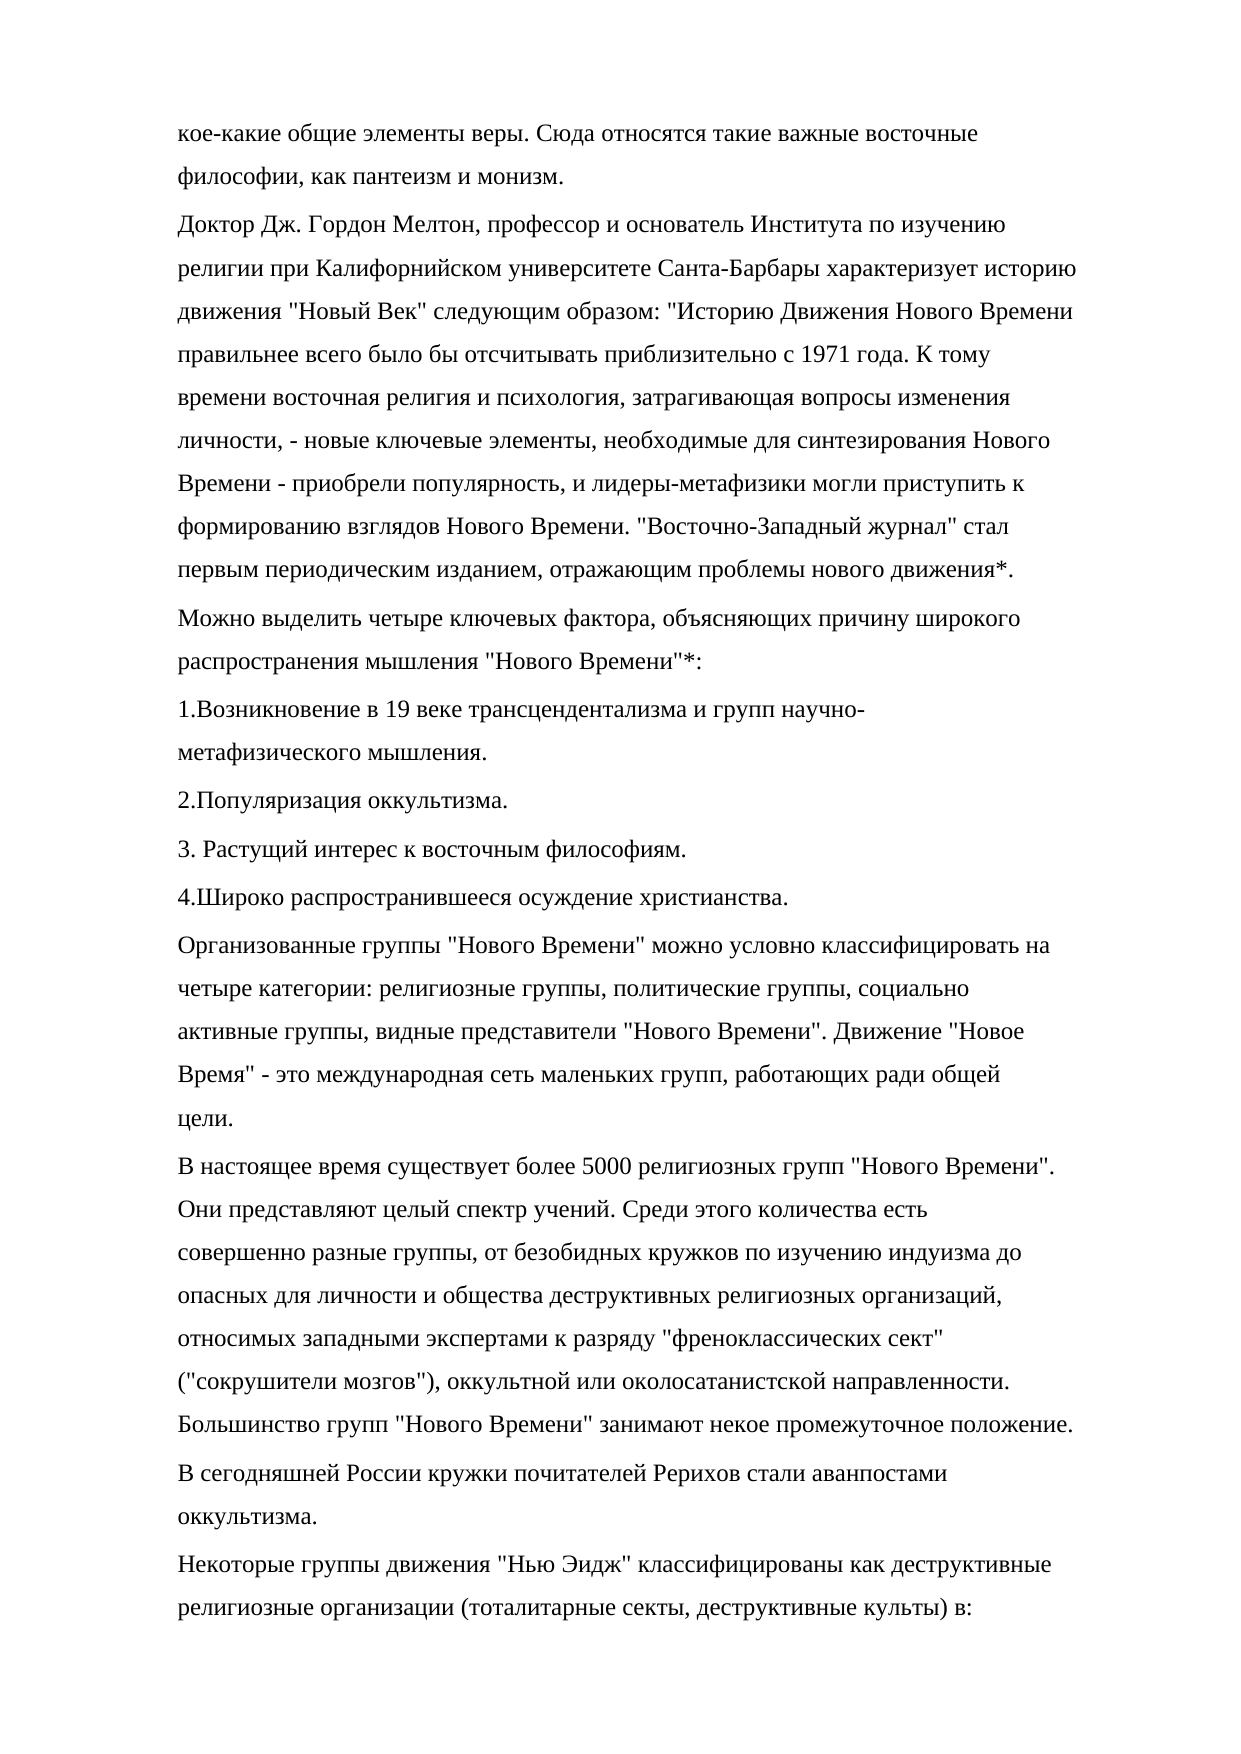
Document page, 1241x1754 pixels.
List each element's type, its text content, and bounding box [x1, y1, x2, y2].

text 3. Растущий интерес к восточным философиям. [177, 834, 1152, 862]
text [177, 118, 1152, 190]
text Доктор Дж. Гордон Мелтон, профессор и основатель Института по изучению религии при Калифорнийском университете Санта-Барбары характеризует историю движения "Новый Век" следующим образом: "Историю Движения Нового Времени правильнее всего было бы отсчитывать приблизительно с 1971 года. К тому времени восточная религия и психология, затрагивающая вопросы изменения личности, - новые ключевые элементы, необходимые для синтезирования Нового Времени - приобрели популярность, и лидеры-метафизики могли приступить к формированию взглядов Нового Времени. "Восточно-Западный журнал" стал первым периодическим изданием, отражающим проблемы нового движения*. [177, 209, 1152, 583]
text Можно выделить четыре ключевых фактора, объясняющих причину широкого распространения мышления "Нового Времени"*: [177, 603, 1152, 674]
text 2.Популяризация оккультизма. [177, 785, 1152, 814]
text Некоторые группы движения "Нью Эидж" классифицированы как деструктивные религиозные организации (тоталитарные секты, деструктивные культы) в: [177, 1549, 1152, 1621]
text В сегодняшней России кружки почитателей Рерихов стали аванпостами оккультизма. [177, 1458, 1152, 1530]
text 1.Возникновение в 19 веке трансцендентализма и групп научно- метафизического мышления. [177, 694, 1152, 766]
text Организованные группы "Нового Времени" можно условно классифицировать на четыре категории: религиозные группы, политические группы, социально активные группы, видные представители "Нового Времени". Движение "Новое Время" - это международная сеть маленьких групп, работающих ради общей цели. [177, 930, 1152, 1131]
text В настоящее время существует более 5000 религиозных групп "Нового Времени". Они представляют целый спектр учений. Среди этого количества есть совершенно разные группы, от безобидных кружков по изучению индуизма до опасных для личности и общества деструктивных религиозных организаций, относимых западными экспертами к разряду "френоклассических сект" ("сокрушители мозгов"), оккультной или околосатанистской направленности. Большинство групп "Нового Времени" занимают некое промежуточное положение. [177, 1151, 1152, 1438]
text 4.Широко распространившееся осуждение христианства. [177, 882, 1152, 911]
